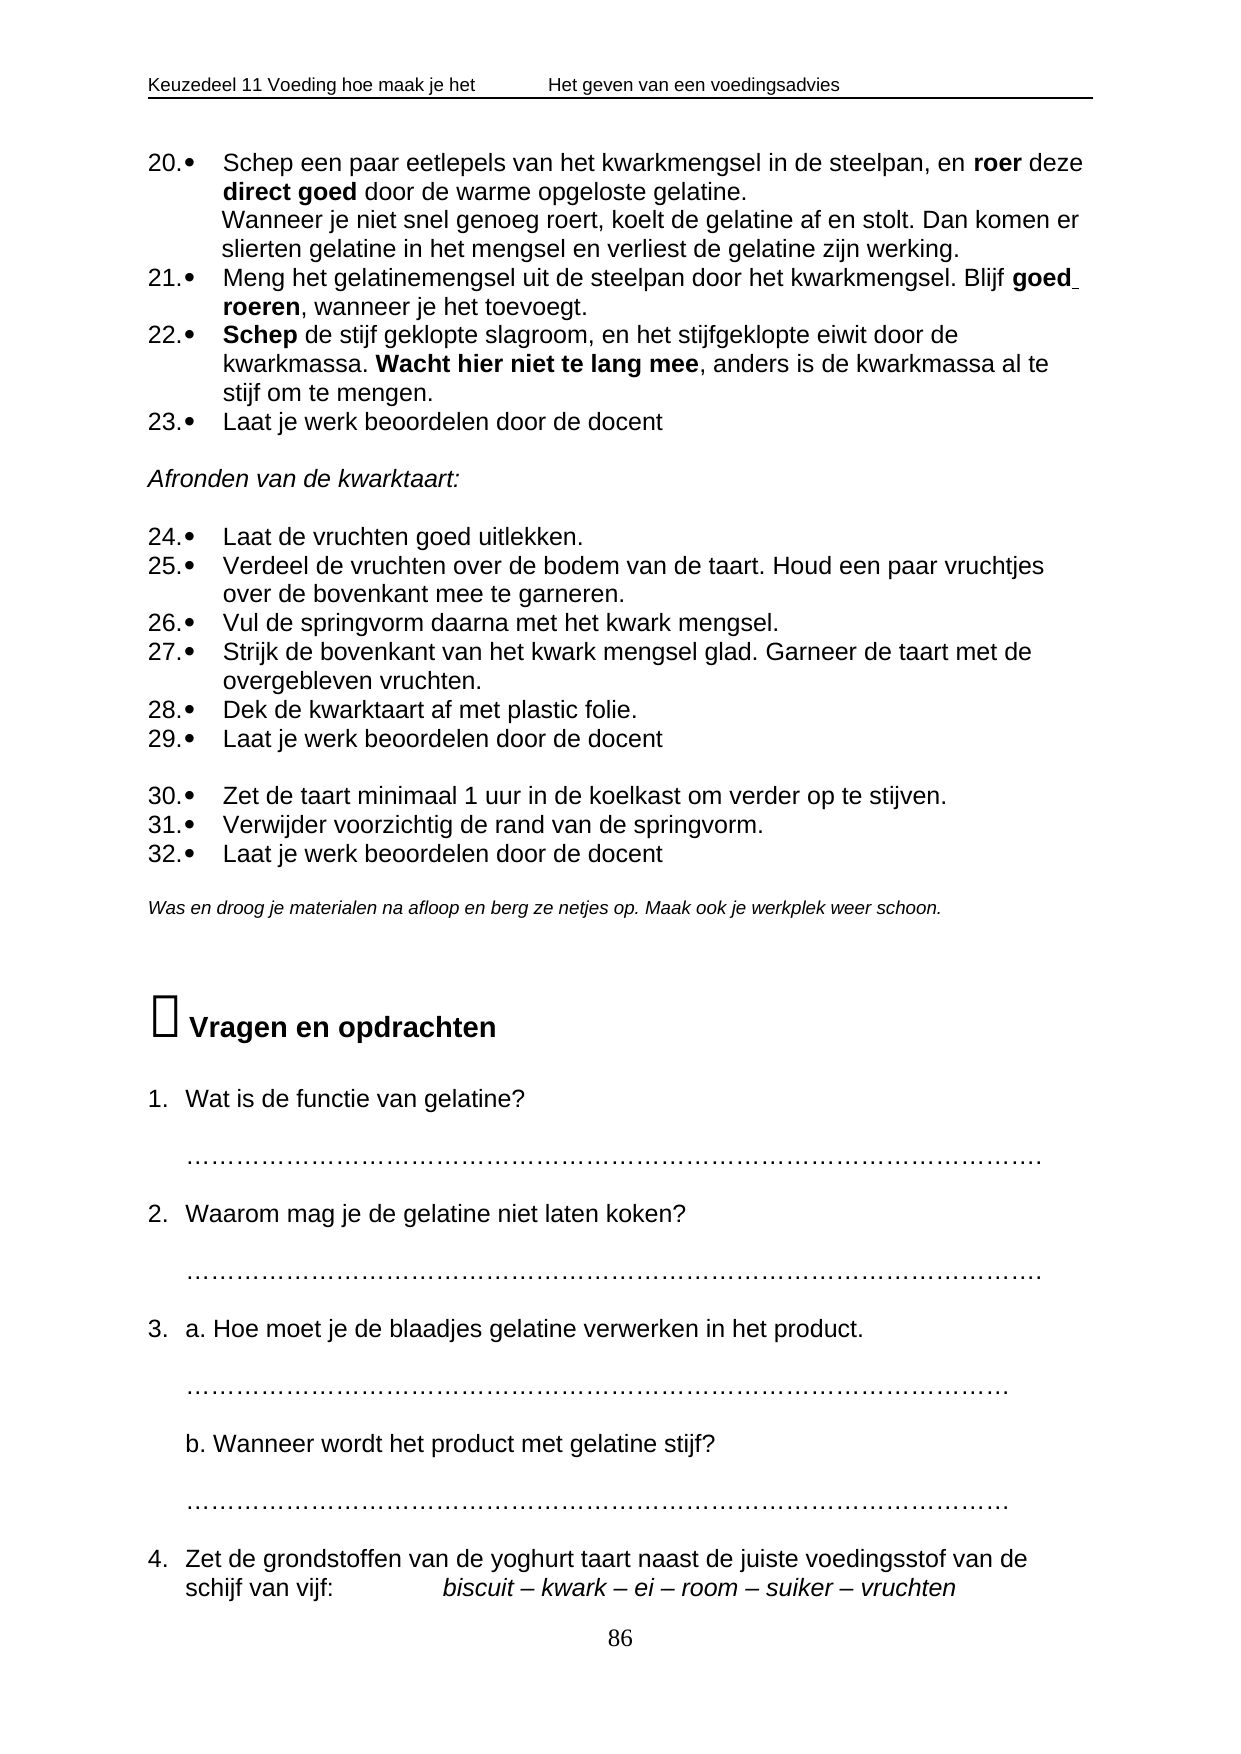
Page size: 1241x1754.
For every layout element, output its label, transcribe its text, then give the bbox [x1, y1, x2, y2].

text …………………………………………………………………………………………. [185, 1112, 1093, 1199]
list Laat je werk beoordelen door de docent [148, 839, 1093, 868]
list Laat je werk beoordelen door de docent [148, 407, 1093, 436]
list Laat de vruchten goed uitlekken. [148, 522, 1093, 551]
list Vul de springvorm daarna met het kwark mengsel. [148, 608, 1093, 637]
list Meng het gelatinemengsel uit de steelpan door het kwarkmengsel. Blijf goed roeren, wanneer je het toevoegt. [148, 263, 1093, 320]
list Zet de taart minimaal 1 uur in de koelkast om verder op te stijven. [148, 781, 1093, 810]
text Was en droog je materialen na afloop en berg ze netjes op. Maak ook je werkplek weer schoon. [148, 896, 1093, 918]
list Wat is de functie van gelatine? [148, 1084, 1093, 1112]
list Strijk de bovenkant van het kwark mengsel glad. Garneer de taart met de overgebleven vruchten. [148, 637, 1093, 695]
list Verdeel de vruchten over de bodem van de taart. Houd een paar vruchtjes over de bovenkant mee te garneren. [148, 551, 1093, 608]
text  Vragen en opdrachten [148, 976, 1093, 1055]
list Verwijder voorzichtig de rand van de springvorm. [148, 810, 1093, 839]
list Laat je werk beoordelen door de docent [148, 723, 1093, 752]
list Schep een paar eetlepels van het kwarkmengsel in de steelpan, en roer deze direct goed door de warme opgeloste gelatine. [148, 148, 1093, 205]
list Dek de kwarktaart af met plastic folie. [148, 695, 1093, 723]
text Afronden van de kwarktaart: [148, 464, 1093, 493]
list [148, 1544, 1093, 1601]
list Schep de stijf geklopte slagroom, en het stijfgeklopte eiwit door de kwarkmassa. Wacht hier niet te lang mee, anders is de kwarkmassa al te stijf om te mengen. [148, 320, 1093, 407]
list Waarom mag je de gelatine niet laten koken? …………………………………………………………………………………………. [148, 1199, 1093, 1314]
text Wanneer je niet snel genoeg roert, koelt de gelatine af en stolt. Dan komen er slierten gelatine in het mengsel en verliest de gelatine zijn werking. [221, 205, 1093, 263]
list a. Hoe moet je de blaadjes gelatine verwerken in het product. ……………………………………………………………………………………… b. Wanneer wordt het product met gelatine stijf? ……………………………………………………………………………………… [148, 1314, 1093, 1544]
